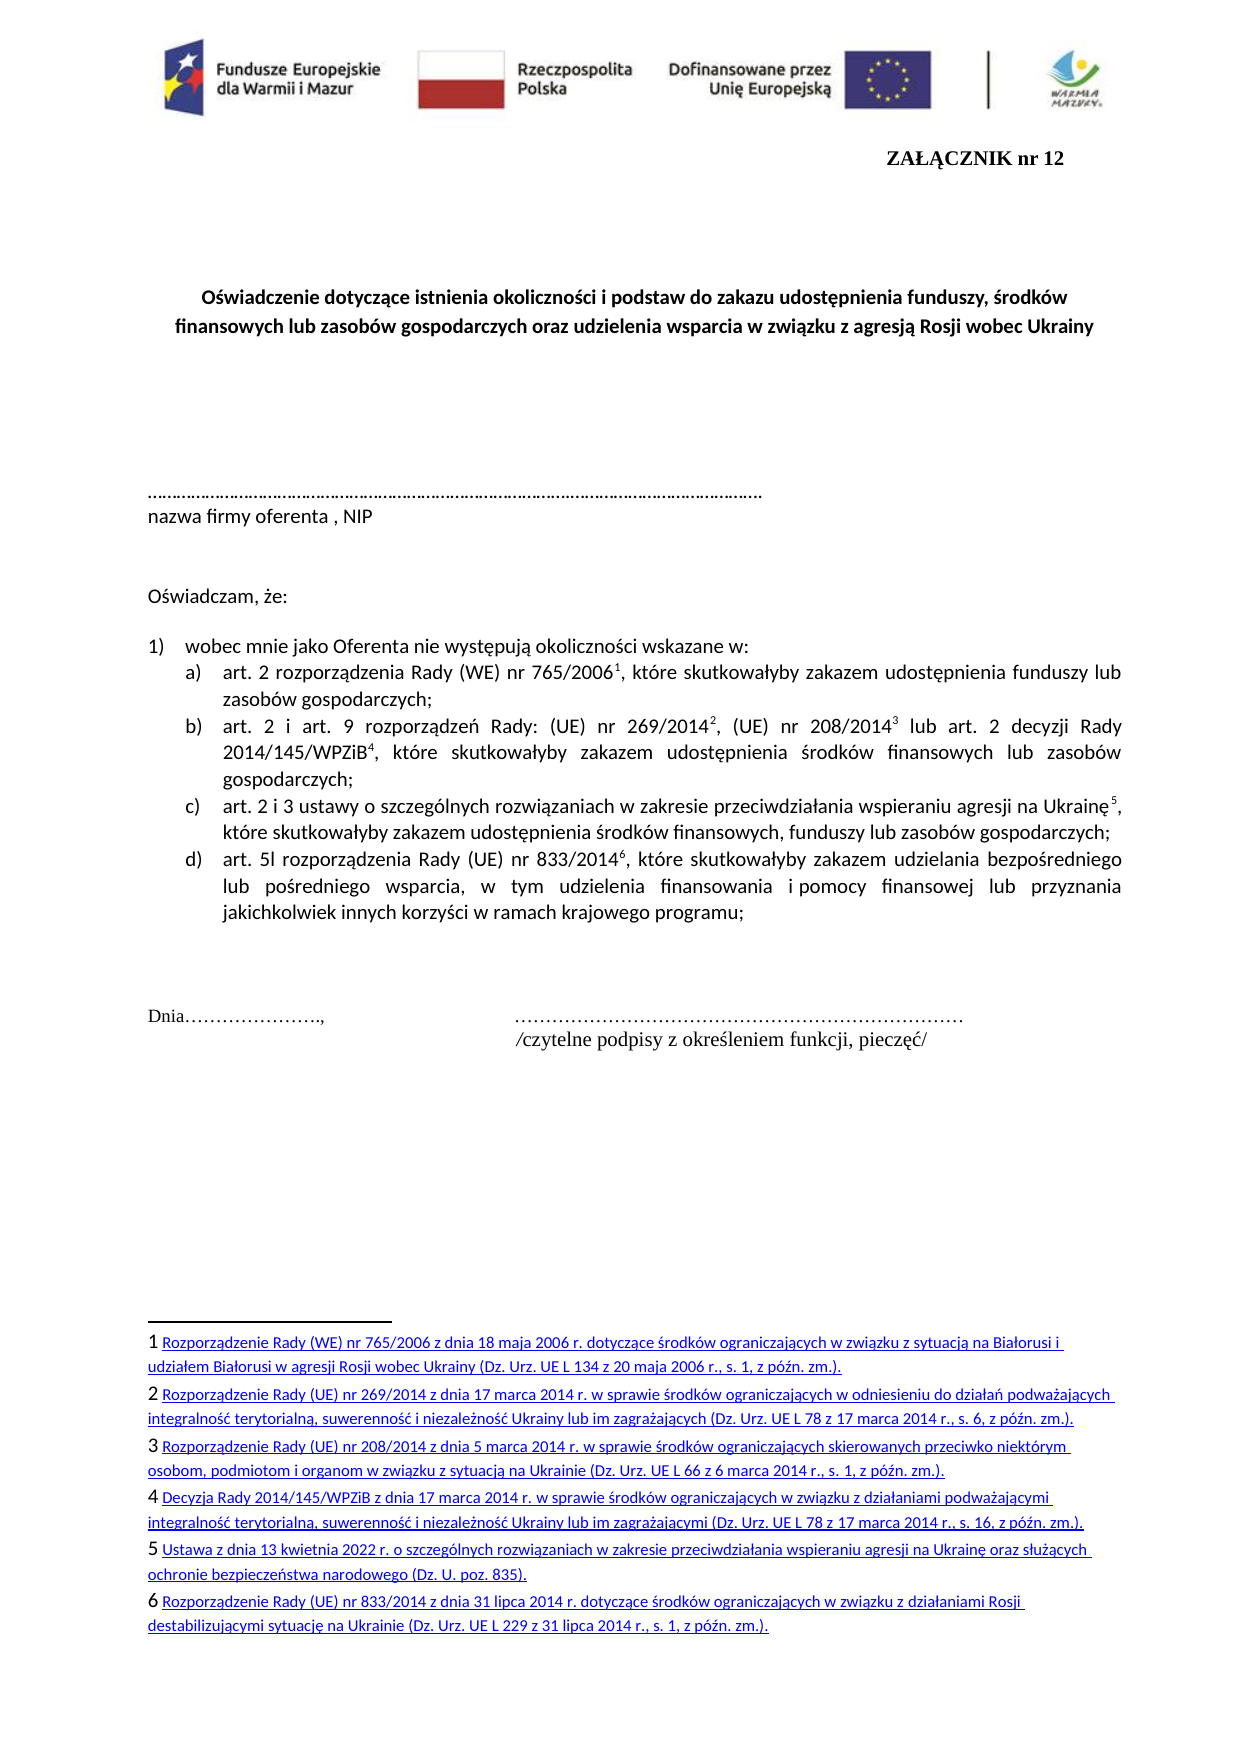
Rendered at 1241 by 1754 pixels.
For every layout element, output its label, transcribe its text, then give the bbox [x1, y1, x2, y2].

list art. 5l rozporządzenia Rady (UE) nr 833/2014, które skutkowałyby zakazem udzielania bezpośredniego lub pośredniego wsparcia, w tym udzielenia finansowania i pomocy finansowej lub przyznania jakichkolwiek innych korzyści w ramach krajowego programu; [185, 846, 1122, 925]
text Oświadczenie dotyczące istnienia okoliczności i podstaw do zakazu udostępnienia funduszy, środków finansowych lub zasobów gospodarczych oraz udzielenia wsparcia w związku z agresją Rosji wobec Ukrainy [148, 284, 1122, 339]
text ZAŁĄCZNIK nr 12 [886, 61, 1122, 170]
picture [146, 20, 1118, 130]
text nazwa firmy oferenta , NIP [148, 503, 1122, 529]
list art. 2 i art. 9 rozporządzeń Rady: (UE) nr 269/2014, (UE) nr 208/2014 lub art. 2 decyzji Rady 2014/145/WPZiB, które skutkowałyby zakazem udostępnienia środków finansowych lub zasobów gospodarczych; [185, 713, 1122, 792]
list art. 2 rozporządzenia Rady (WE) nr 765/2006, które skutkowałyby zakazem udostępnienia funduszy lub zasobów gospodarczych; [185, 659, 1122, 712]
text …………………………………………………………………………….…………………………………. [148, 478, 1122, 503]
list wobec mnie jako Oferenta nie występują okoliczności wskazane w: [148, 633, 1122, 658]
list art. 2 i 3 ustawy o szczególnych rozwiązaniach w zakresie przeciwdziałania wspieraniu agresji na Ukrainę, które skutkowałyby zakazem udostępnienia środków finansowych, funduszy lub zasobów gospodarczych; [185, 793, 1122, 845]
text Oświadczam, że: [148, 583, 1122, 608]
text Dnia…………………., ……………………………………………………………… [148, 1005, 1122, 1027]
text /czytelne podpisy z określeniem funkcji, pieczęć/ [148, 1027, 1122, 1051]
